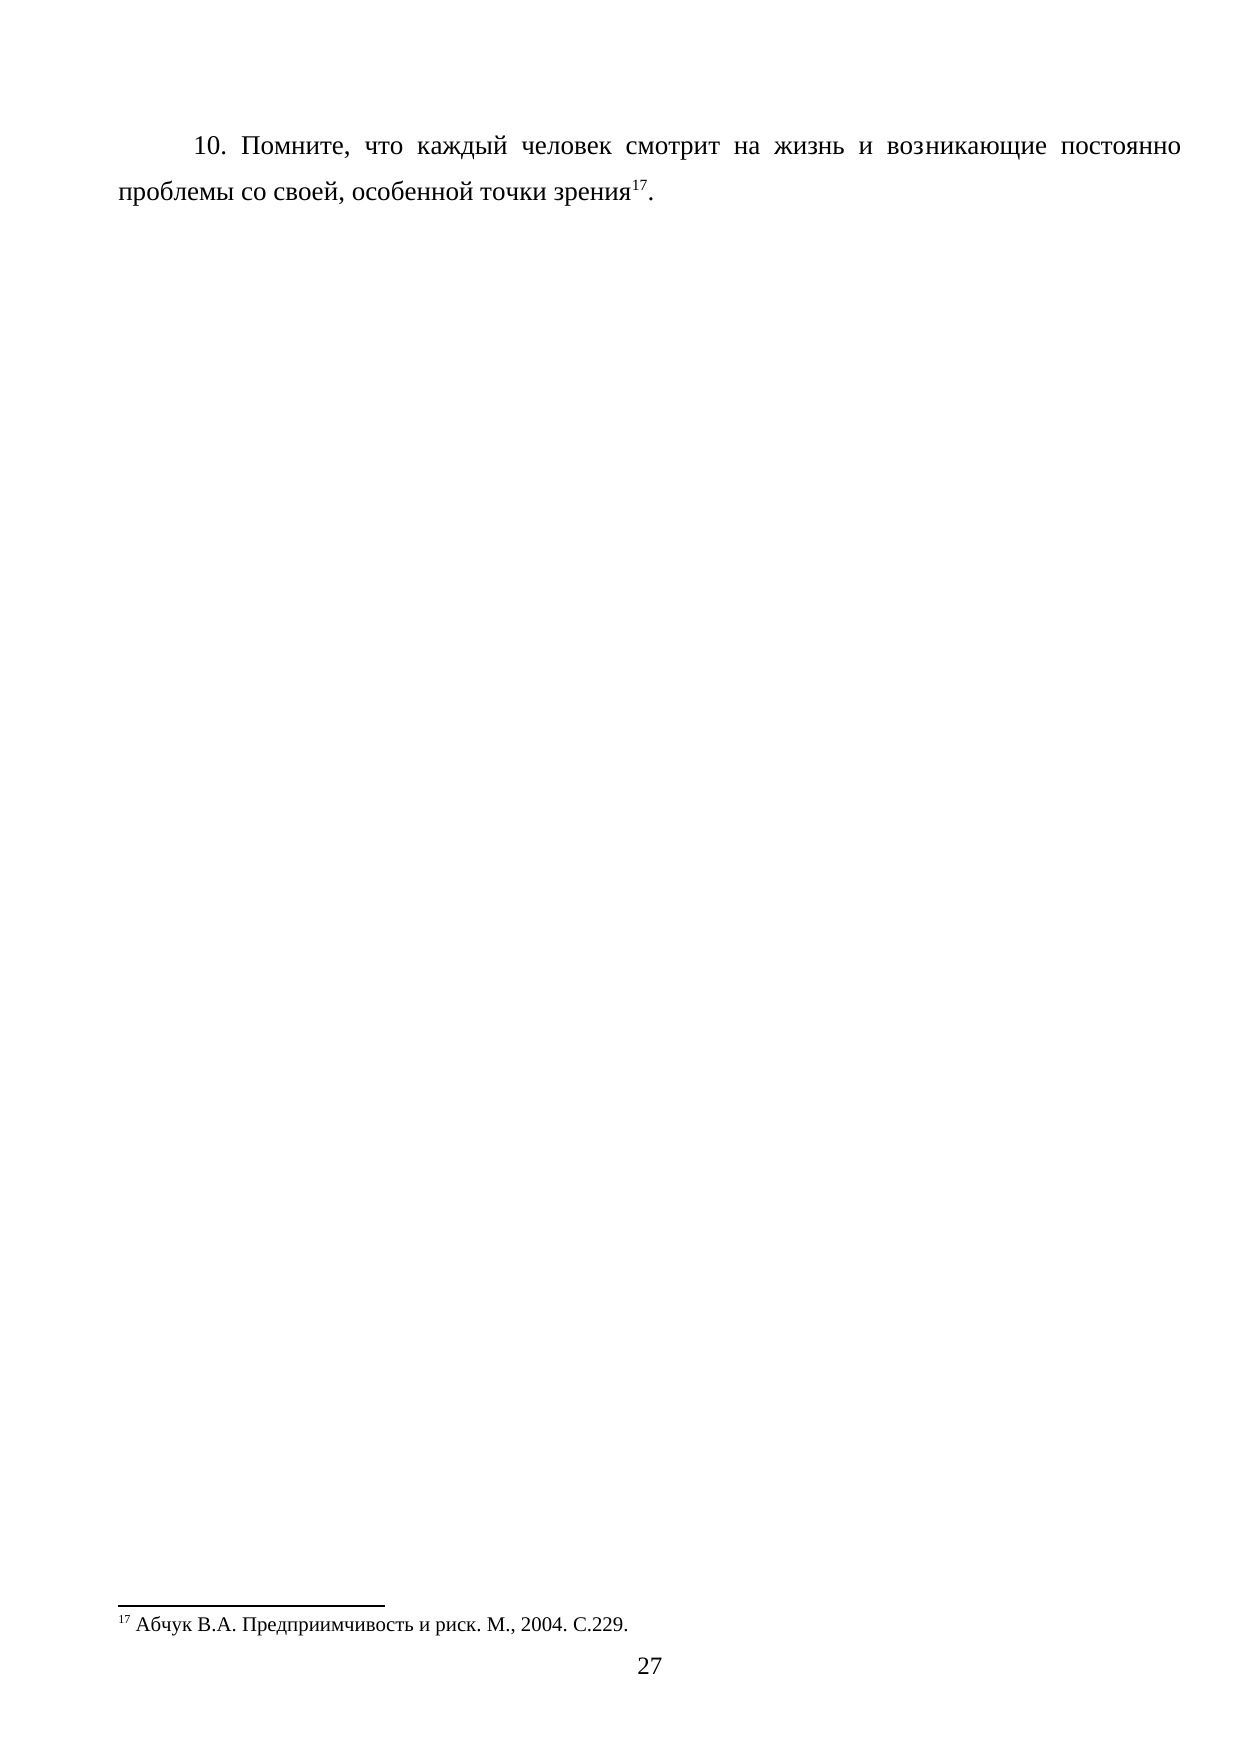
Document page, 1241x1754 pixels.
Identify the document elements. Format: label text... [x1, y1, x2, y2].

text 10. Помните, что каждый человек смотрит на жизнь и возникающие постоянно проблемы со своей, особенной точки зрения. [118, 118, 1181, 210]
